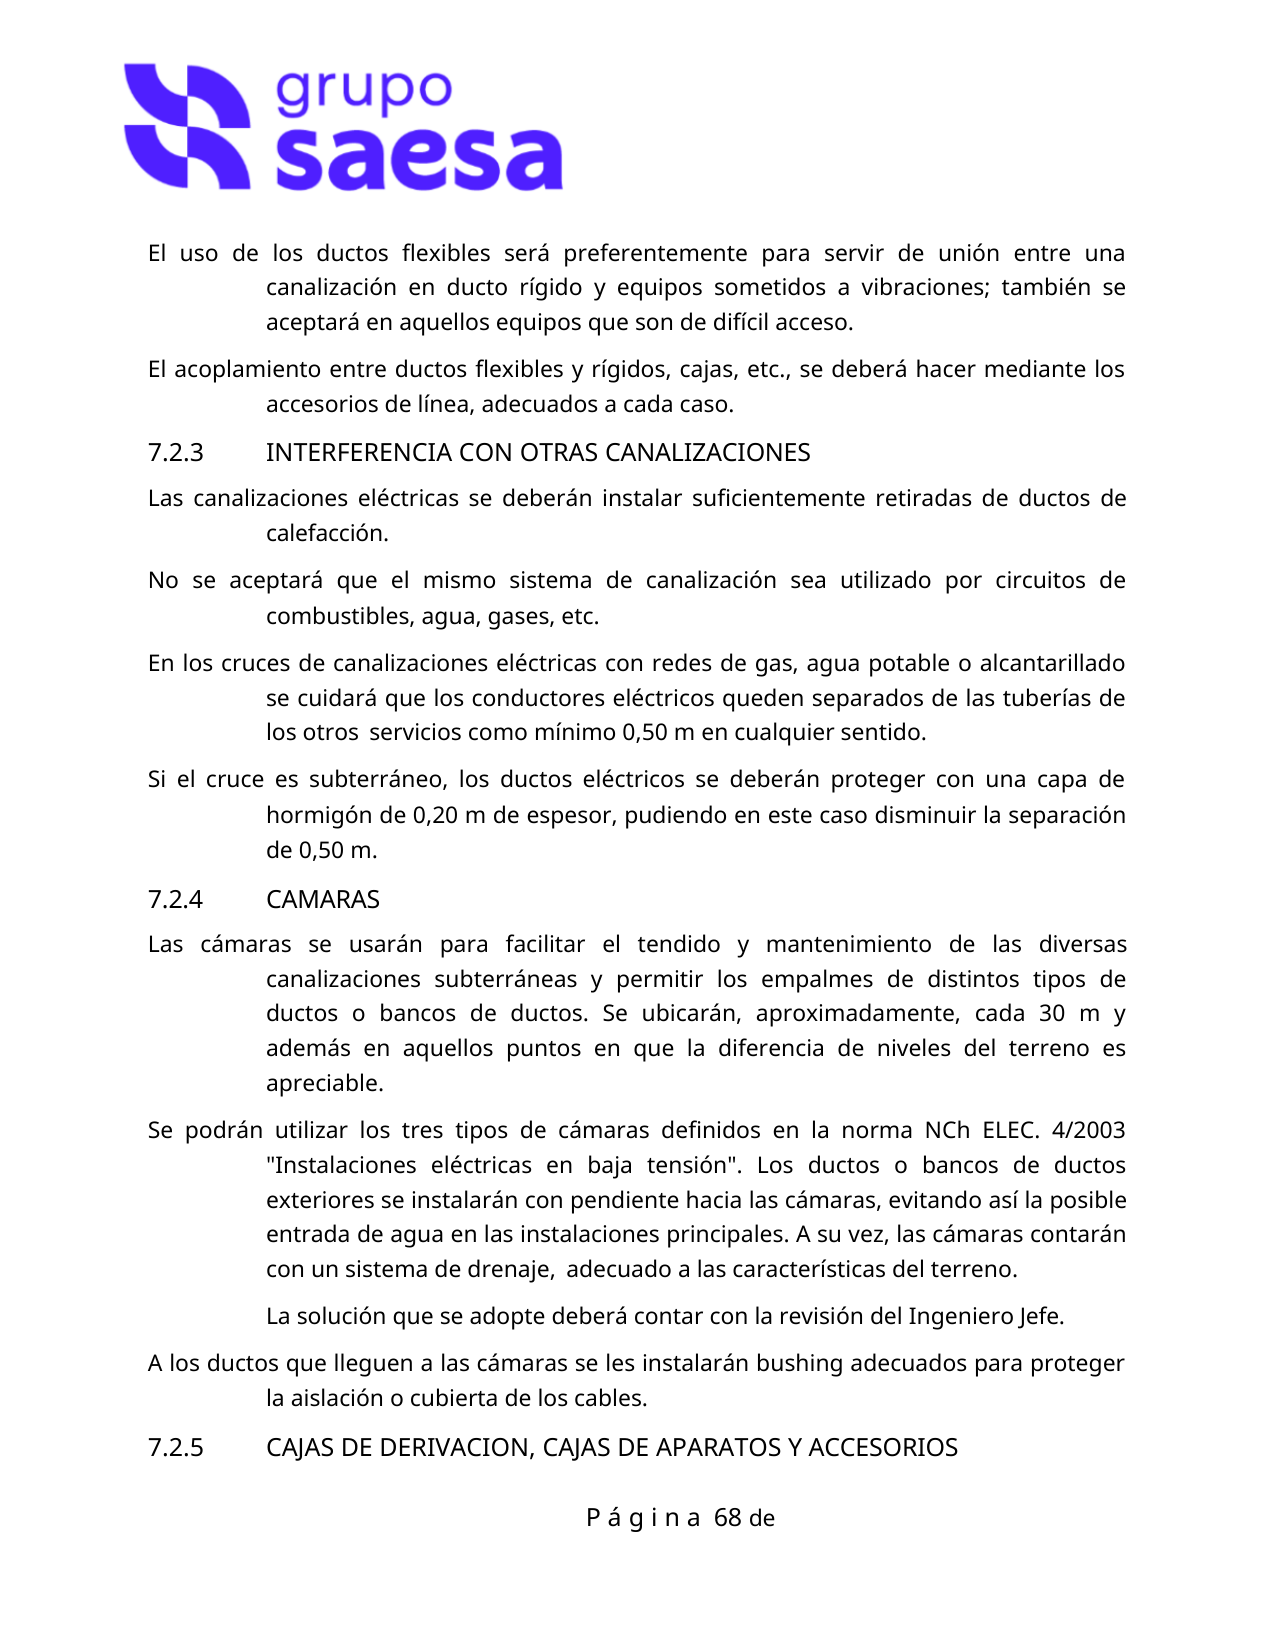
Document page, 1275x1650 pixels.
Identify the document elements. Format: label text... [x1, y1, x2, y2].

text La solución que se adopte deberá contar con la revisión del Ingeniero Jefe. [266, 1300, 1200, 1331]
text Las cámaras se usarán para facilitar el tendido y mantenimiento de las diversas canalizaciones subterráneas y permitir los empalmes de distintos tipos de ductos o bancos de ductos. Se ubicarán, aproximadamente, cada 30 m y además en aquellos puntos en que la diferencia de niveles del terreno es apreciable. [148, 928, 1127, 1098]
subtitle CAJAS DE DERIVACION, CAJAS DE APARATOS Y ACCESORIOS [148, 1429, 1200, 1463]
text A los ductos que lleguen a las cámaras se les instalarán bushing adecuados para proteger la aislación o cubierta de los cables. [148, 1347, 1127, 1413]
text El uso de los ductos flexibles será preferentemente para servir de unión entre una canalización en ducto rígido y equipos sometidos a vibraciones; también se aceptará en aquellos equipos que son de difícil acceso. [148, 236, 1127, 337]
text No se aceptará que el mismo sistema de canalización sea utilizado por circuitos de combustibles, agua, gases, etc. [148, 564, 1127, 631]
text Las canalizaciones eléctricas se deberán instalar suficientemente retiradas de ductos de calefacción. [148, 482, 1128, 548]
picture [112, 54, 569, 195]
text En los cruces de canalizaciones eléctricas con redes de gas, agua potable o alcantarillado se cuidará que los conductores eléctricos queden separados de las tuberías de los otros servicios como mínimo 0,50 m en cualquier sentido. [148, 647, 1127, 747]
text El acoplamiento entre ductos flexibles y rígidos, cajas, etc., se deberá hacer mediante los accesorios de línea, adecuados a cada caso. [148, 353, 1127, 419]
subtitle INTERFERENCIA CON OTRAS CANALIZACIONES [148, 435, 1200, 469]
text Si el cruce es subterráneo, los ductos eléctricos se deberán proteger con una capa de hormigón de 0,20 m de espesor, pudiendo en este caso disminuir la separación de 0,50 m. [148, 763, 1127, 865]
text Se podrán utilizar los tres tipos de cámaras definidos en la norma NCh ELEC. 4/2003 "Instalaciones eléctricas en baja tensión". Los ductos o bancos de ductos exteriores se instalarán con pendiente hacia las cámaras, evitando así la posible entrada de agua en las instalaciones principales. A su vez, las cámaras contarán con un sistema de drenaje, adecuado a las características del terreno. [148, 1114, 1128, 1284]
subtitle CAMARAS [148, 881, 1200, 916]
